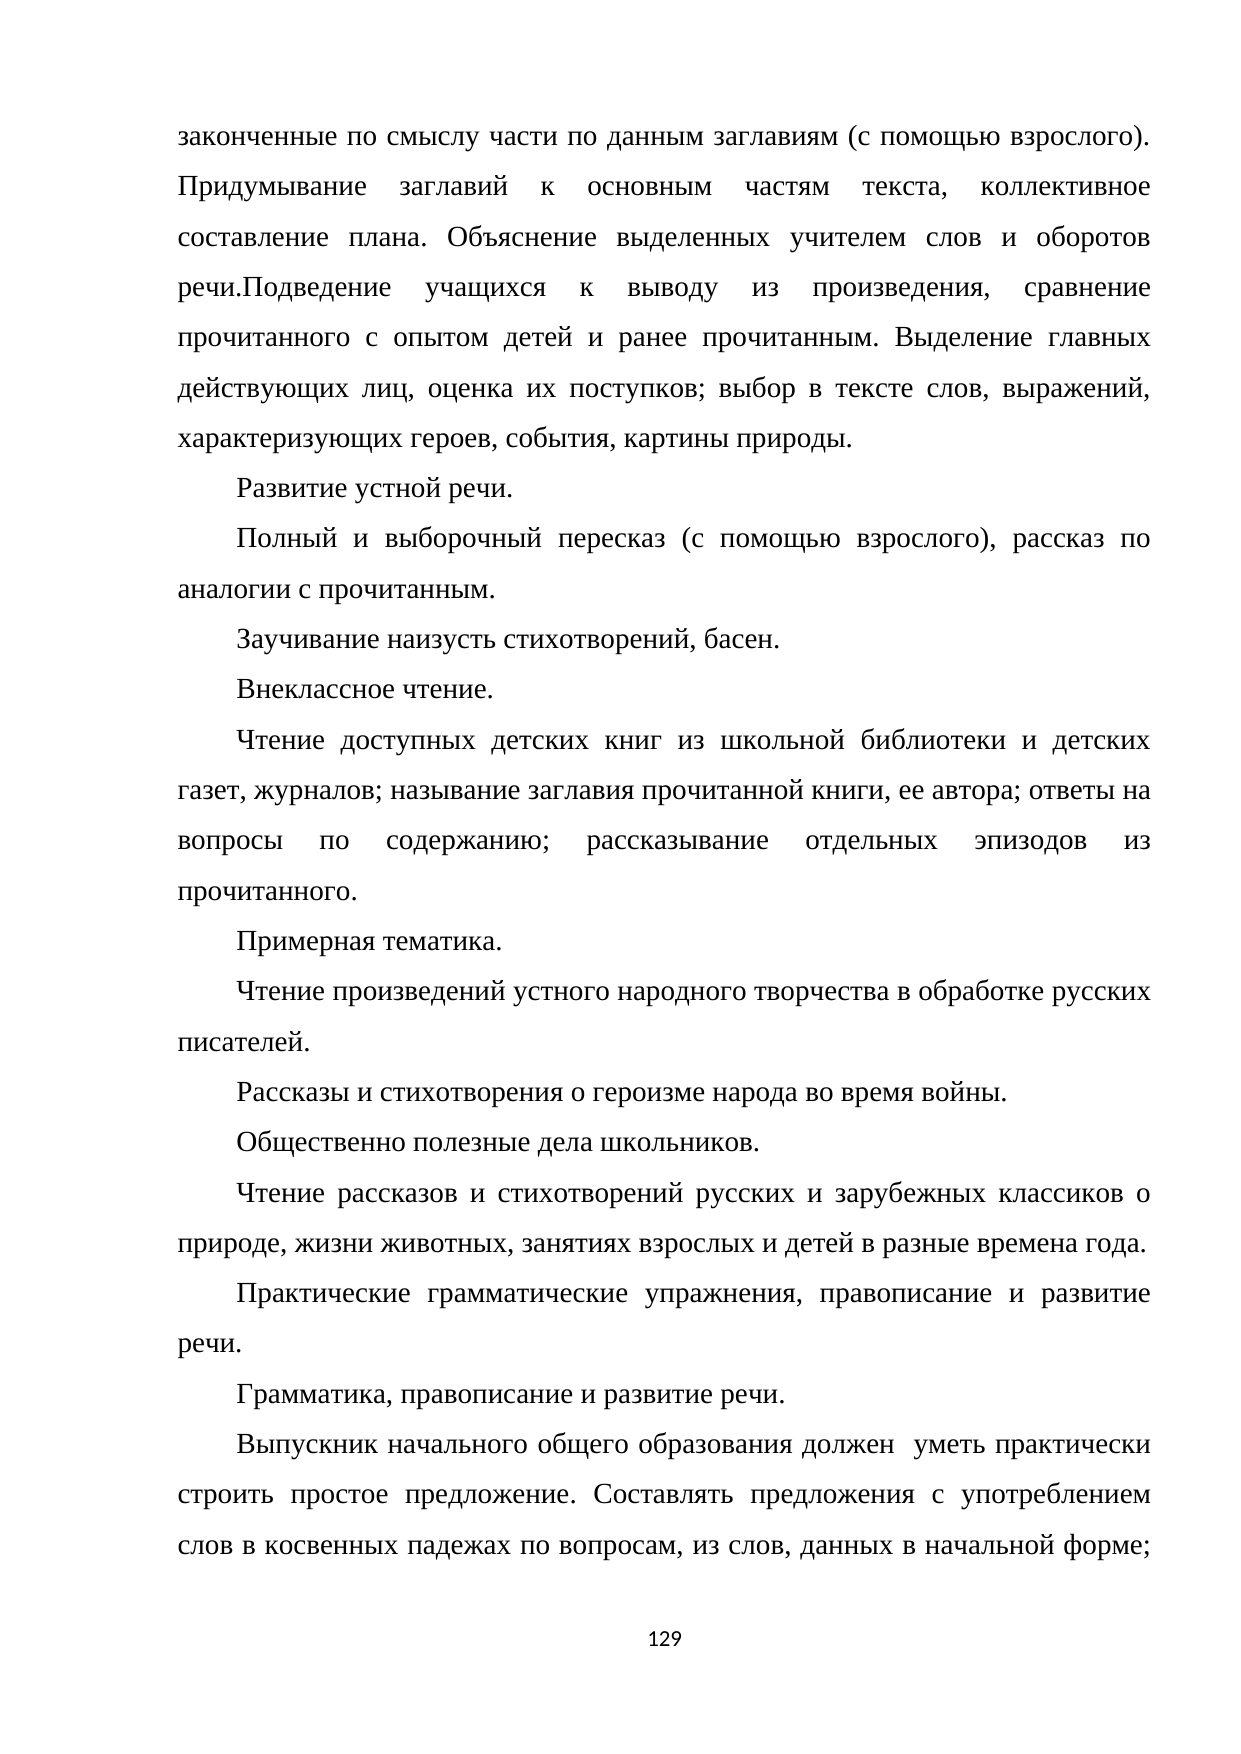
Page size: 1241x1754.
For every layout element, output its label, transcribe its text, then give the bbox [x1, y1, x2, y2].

text Развитие устной речи. [177, 470, 1152, 504]
text Грамматика, правописание и развитие речи. [177, 1376, 1152, 1409]
text Внеклассное чтение. [177, 672, 1152, 705]
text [177, 118, 1152, 453]
text Чтение произведений устного народного творчества в обработке русских писателей. [177, 973, 1152, 1057]
text Заучивание наизусть стихотворений, басен. [177, 621, 1152, 655]
text Чтение рассказов и стихотворений русских и зарубежных классиков о природе, жизни животных, занятиях взрослых и детей в разные времена года. [177, 1175, 1152, 1258]
text Примерная тематика. [177, 923, 1152, 957]
text Практические грамматические упражнения, правописание и развитие речи. [177, 1275, 1152, 1359]
text Рассказы и стихотворения о героизме народа во время войны. [177, 1074, 1152, 1108]
text Полный и выборочный пересказ (с помощью взрослого), рассказ по аналогии с прочитанным. [177, 521, 1152, 604]
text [177, 1426, 1152, 1560]
text Чтение доступных детских книг из школьной библиотеки и детских газет, журналов; называние заглавия прочитанной книги, ее автора; ответы на вопросы по содержанию; рассказывание отдельных эпизодов из прочитанного. [177, 722, 1152, 906]
text Общественно полезные дела школьников. [177, 1124, 1152, 1158]
